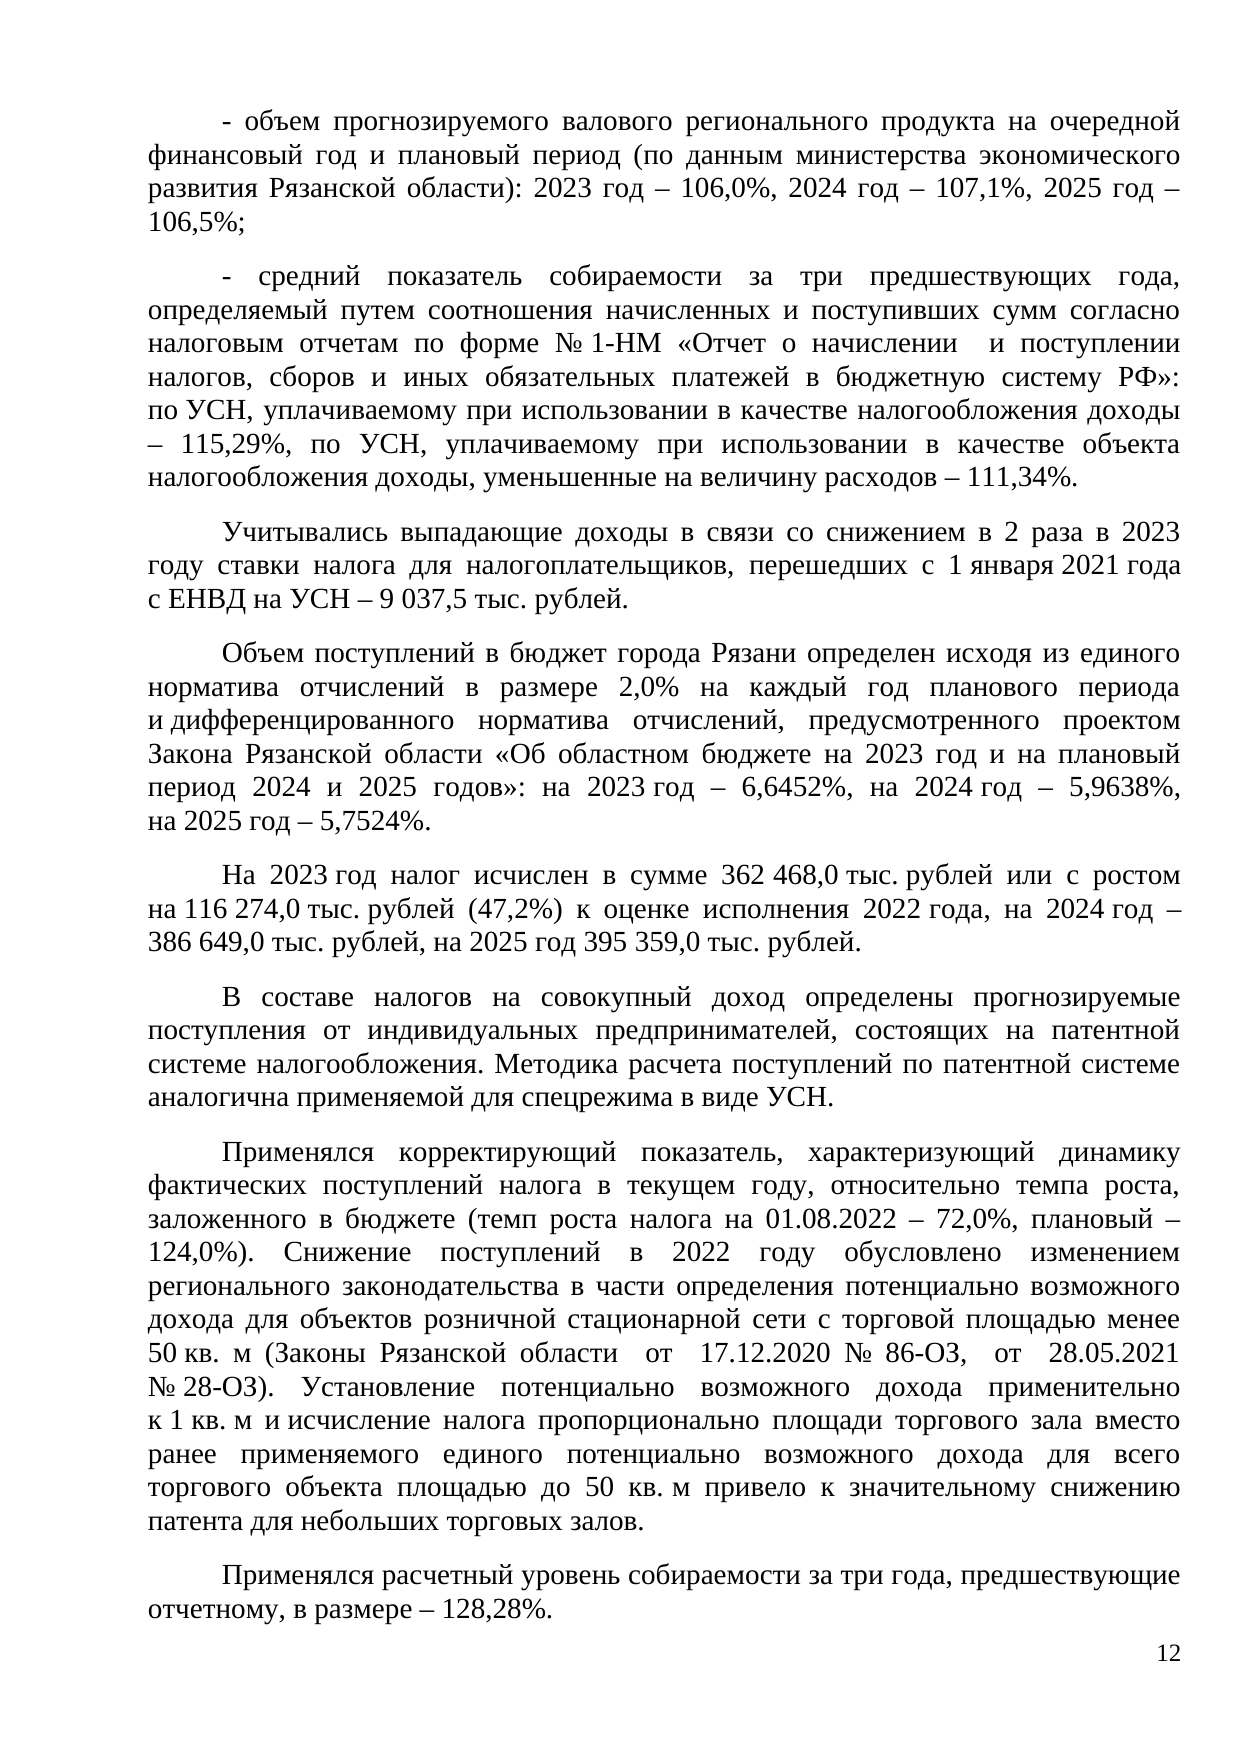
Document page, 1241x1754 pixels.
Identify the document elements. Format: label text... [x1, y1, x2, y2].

text Применялся корректирующий показатель, характеризующий динамику фактических поступлений налога в текущем году, относительно темпа роста, заложенного в бюджете (темп роста налога на 01.08.2022 – 72,0%, плановый – 124,0%). Снижение поступлений в 2022 году обусловлено изменением регионального законодательства в части определения потенциально возможного дохода для объектов розничной стационарной сети с торговой площадью менее 50 кв. м (Законы Рязанской области от 17.12.2020 № 86-ОЗ, от 28.05.2021 № 28-ОЗ). Установление потенциально возможного дохода применительно к 1 кв. м и исчисление налога пропорционально площади торгового зала вместо ранее применяемого единого потенциально возможного дохода для всего торгового объекта площадью до 50 кв. м привело к значительному снижению патента для небольших торговых залов. [148, 1134, 1181, 1536]
text Объем поступлений в бюджет города Рязани определен исходя из единого норматива отчислений в размере 2,0% на каждый год планового периода и дифференцированного норматива отчислений, предусмотренного проектом Закона Рязанской области «Об областном бюджете на 2023 год и на плановый период 2024 и 2025 годов»: на 2023 год – 6,6452%, на 2024 год – 5,9638%, на 2025 год – 5,7524%. [148, 635, 1181, 837]
text - средний показатель собираемости за три предшествующих года, определяемый путем соотношения начисленных и поступивших сумм согласно налоговым отчетам по форме № 1-НМ «Отчет о начислении и поступлении налогов, сборов и иных обязательных платежей в бюджетную систему РФ»: по УСН, уплачиваемому при использовании в качестве налогообложения доходы – 115,29%, по УСН, уплачиваемому при использовании в качестве объекта налогообложения доходы, уменьшенные на величину расходов – 111,34%. [148, 258, 1181, 493]
text - объем прогнозируемого валового регионального продукта на очередной финансовый год и плановый период (по данным министерства экономического развития Рязанской области): 2023 год – 106,0%, 2024 год – 107,1%, 2025 год – 106,5%; [148, 103, 1181, 237]
text В составе налогов на совокупный доход определены прогнозируемые поступления от индивидуальных предпринимателей, состоящих на патентной системе налогообложения. Методика расчета поступлений по патентной системе аналогична применяемой для спецрежима в виде УСН. [148, 979, 1181, 1113]
text Применялся расчетный уровень собираемости за три года, предшествующие отчетному, в размере – 128,28%. [148, 1557, 1181, 1624]
text На 2023 год налог исчислен в сумме 362 468,0 тыс. рублей или с ростом на 116 274,0 тыс. рублей (47,2%) к оценке исполнения 2022 года, на 2024 год – 386 649,0 тыс. рублей, на 2025 год 395 359,0 тыс. рублей. [148, 857, 1181, 958]
text Учитывались выпадающие доходы в связи со снижением в 2 раза в 2023 году ставки налога для налогоплательщиков, перешедших с 1 января 2021 года с ЕНВД на УСН – 9 037,5 тыс. рублей. [148, 514, 1181, 614]
